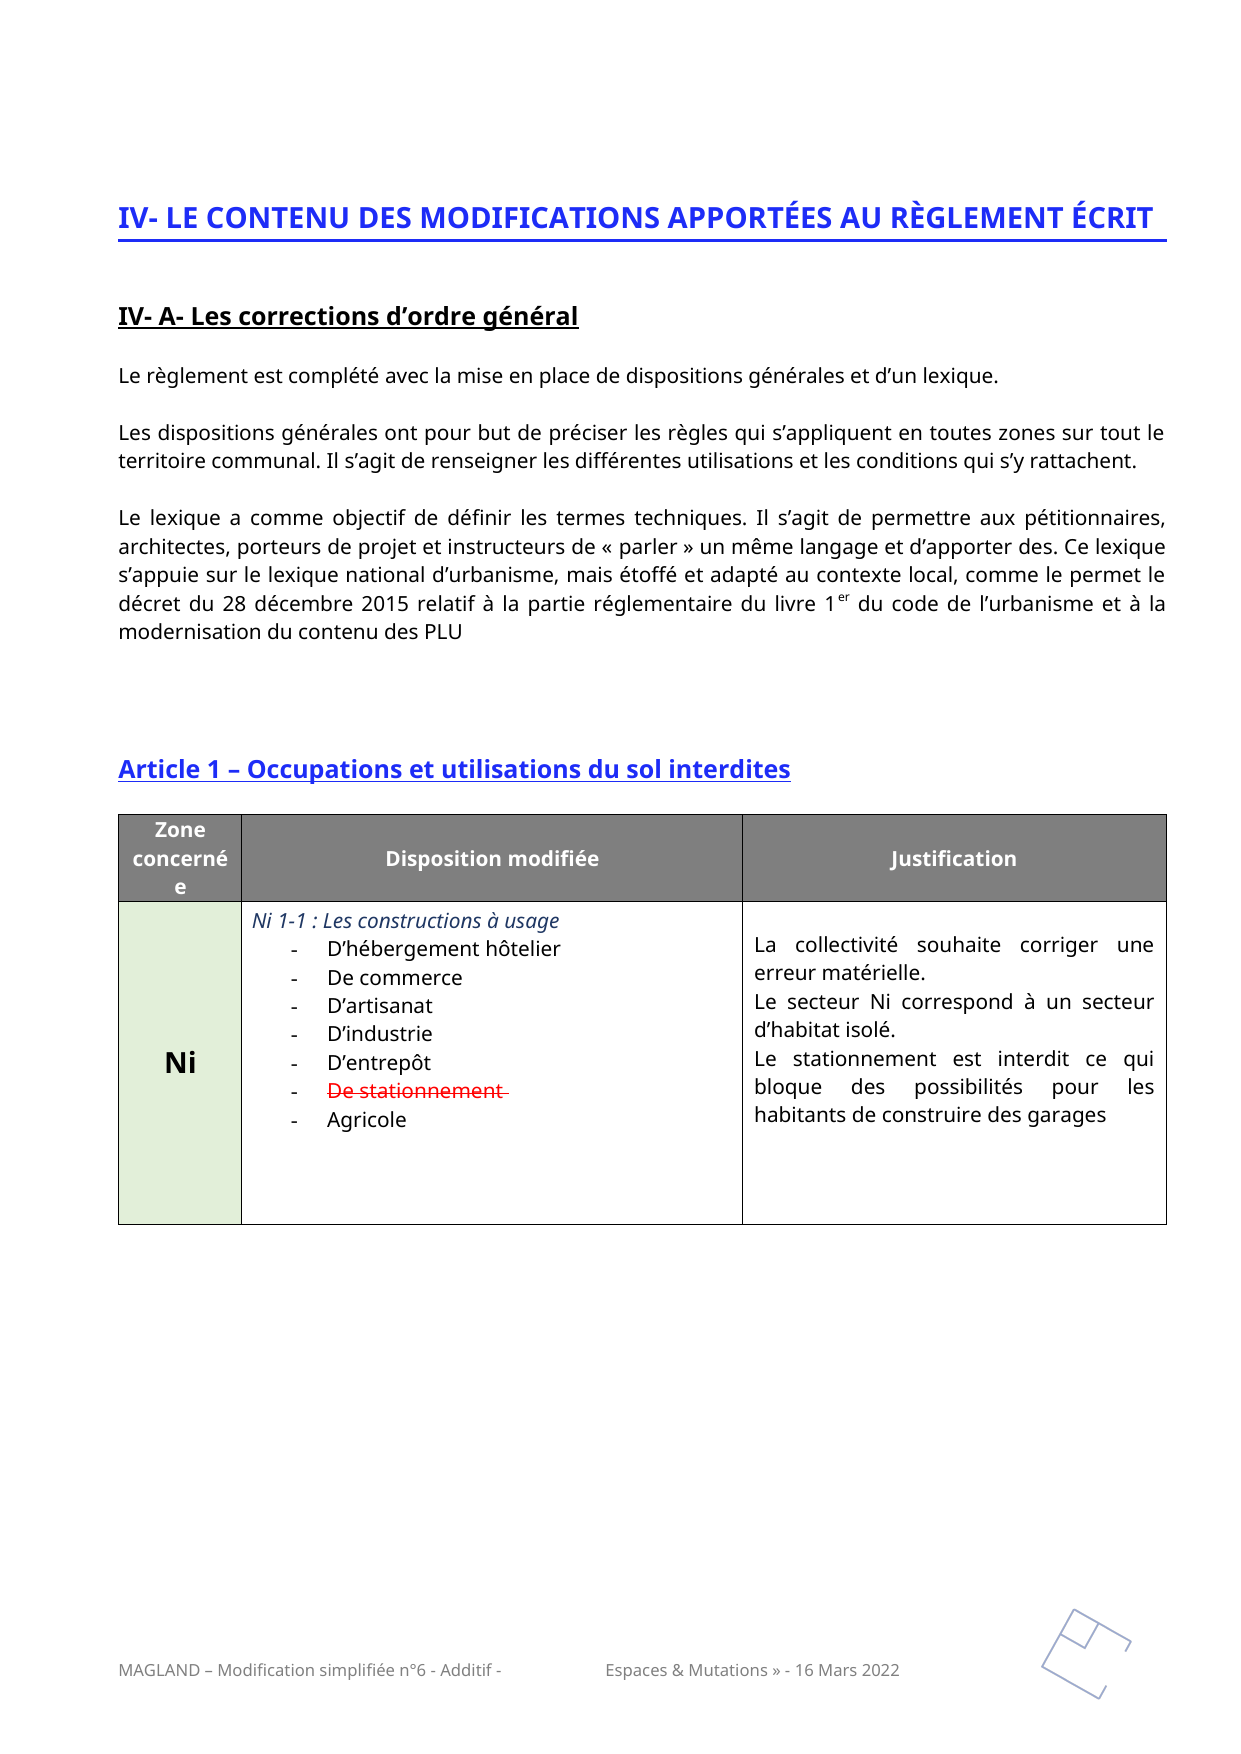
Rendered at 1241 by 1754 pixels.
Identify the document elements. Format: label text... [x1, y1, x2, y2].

table_header Justification [743, 815, 1166, 901]
text IV- A- Les corrections d’ordre général [118, 299, 1167, 333]
table_header Disposition modifiée [242, 815, 742, 901]
text Le lexique a comme objectif de définir les termes techniques. Il s’agit de permettre aux pétitionnaires, architectes, porteurs de projet et instructeurs de « parler » un même langage et d’apporter des. Ce lexique s’appuie sur le lexique national d’urbanisme, mais étoffé et adapté au contexte local, comme le permet le décret du 28 décembre 2015 relatif à la partie réglementaire du livre 1er du code de l’urbanisme et à la modernisation du contenu des PLU [118, 503, 1167, 646]
table_cell Ni [119, 902, 241, 1224]
table_cell La collectivité souhaite corriger une erreur matérielle. Le secteur Ni correspond à un secteur d’habitat isolé. Le stationnement est interdit ce qui bloque des possibilités pour les habitants de construire des garages [743, 902, 1166, 1224]
subtitle Article 1 – Occupations et utilisations du sol interdites [118, 752, 1167, 786]
text Le règlement est complété avec la mise en place de dispositions générales et d’un lexique. [118, 361, 1167, 389]
text Les dispositions générales ont pour but de préciser les règles qui s’appliquent en toutes zones sur tout le territoire communal. Il s’agit de renseigner les différentes utilisations et les conditions qui s’y rattachent. [118, 418, 1167, 475]
table_cell Ni 1-1 : Les constructions à usage D’hébergement hôtelier De commerce D’artisanat D’industrie D’entrepôt De stationnement Agricole [242, 902, 742, 1224]
subtitle IV- LE CONTENU DES MODIFICATIONS APPORTÉES AU RÈGLEMENT ÉCRIT [118, 197, 1167, 239]
table_header Zone concernée [119, 815, 241, 901]
